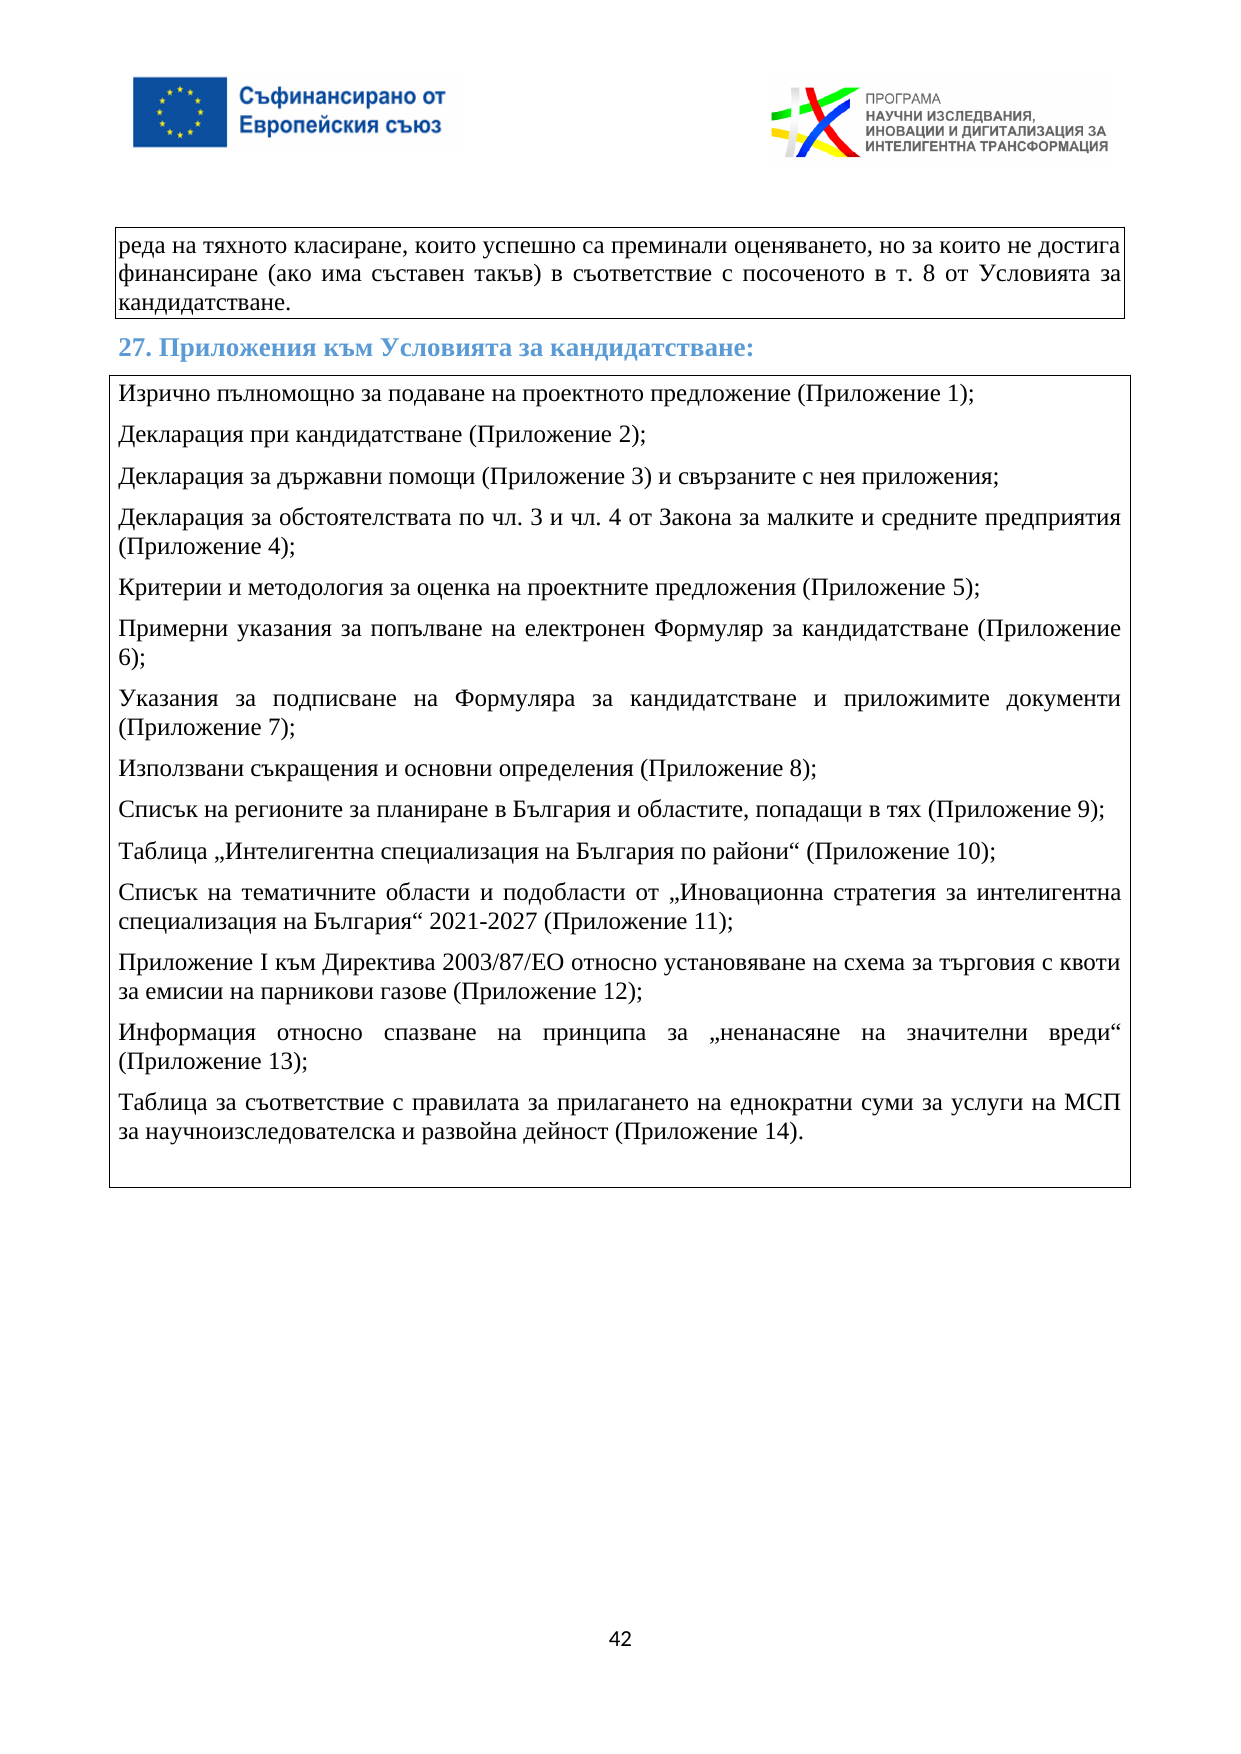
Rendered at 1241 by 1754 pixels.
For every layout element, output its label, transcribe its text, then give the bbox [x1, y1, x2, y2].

text Списък на регионите за планиране в България и областите, попадащи в тях (Приложение 9); [110, 791, 1130, 823]
text Приложение I към Директива 2003/87/ЕО относно установяване на схема за търговия с квоти за емисии на парникови газове (Приложение 12); [110, 944, 1130, 1004]
text Информация относно спазване на принципа за „ненанасяне на значителни вреди“ (Приложение 13); [110, 1014, 1130, 1074]
text Изрично пълномощно за подаване на проектното предложение (Приложение 1); [110, 376, 1130, 407]
text Таблица за съответствие с правилата за прилагането на еднократни суми за услуги на МСП за научноизследователска и развойна дейност (Приложение 14). [110, 1084, 1130, 1144]
text Таблица „Интелигентна специализация на България по райони“ (Приложение 10); [110, 833, 1130, 864]
text Декларация при кандидатстване (Приложение 2); [110, 416, 1130, 448]
picture [129, 73, 466, 152]
picture [768, 73, 1111, 171]
text Указания за подписване на Формуляра за кандидатстване и приложимите документи (Приложение 7); [110, 680, 1130, 741]
subtitle 27. Приложения към Условията за кандидатстване: [118, 332, 1122, 363]
text Декларация за обстоятелствата по чл. 3 и чл. 4 от Закона за малките и средните предприятия (Приложение 4); [110, 499, 1130, 559]
text Декларация за държавни помощи (Приложение 3) и свързаните с нея приложения; [110, 458, 1130, 489]
text Критерии и методология за оценка на проектните предложения (Приложение 5); [110, 569, 1130, 601]
text Използвани съкращения и основни определения (Приложение 8); [110, 750, 1130, 782]
text Списък на тематичните области и подобласти от „Иновационна стратегия за интелигентна специализация на България“ 2021-2027 (Приложение 11); [110, 874, 1130, 934]
text Примерни указания за попълване на електронен Формуляр за кандидатстване (Приложение 6); [110, 610, 1130, 671]
